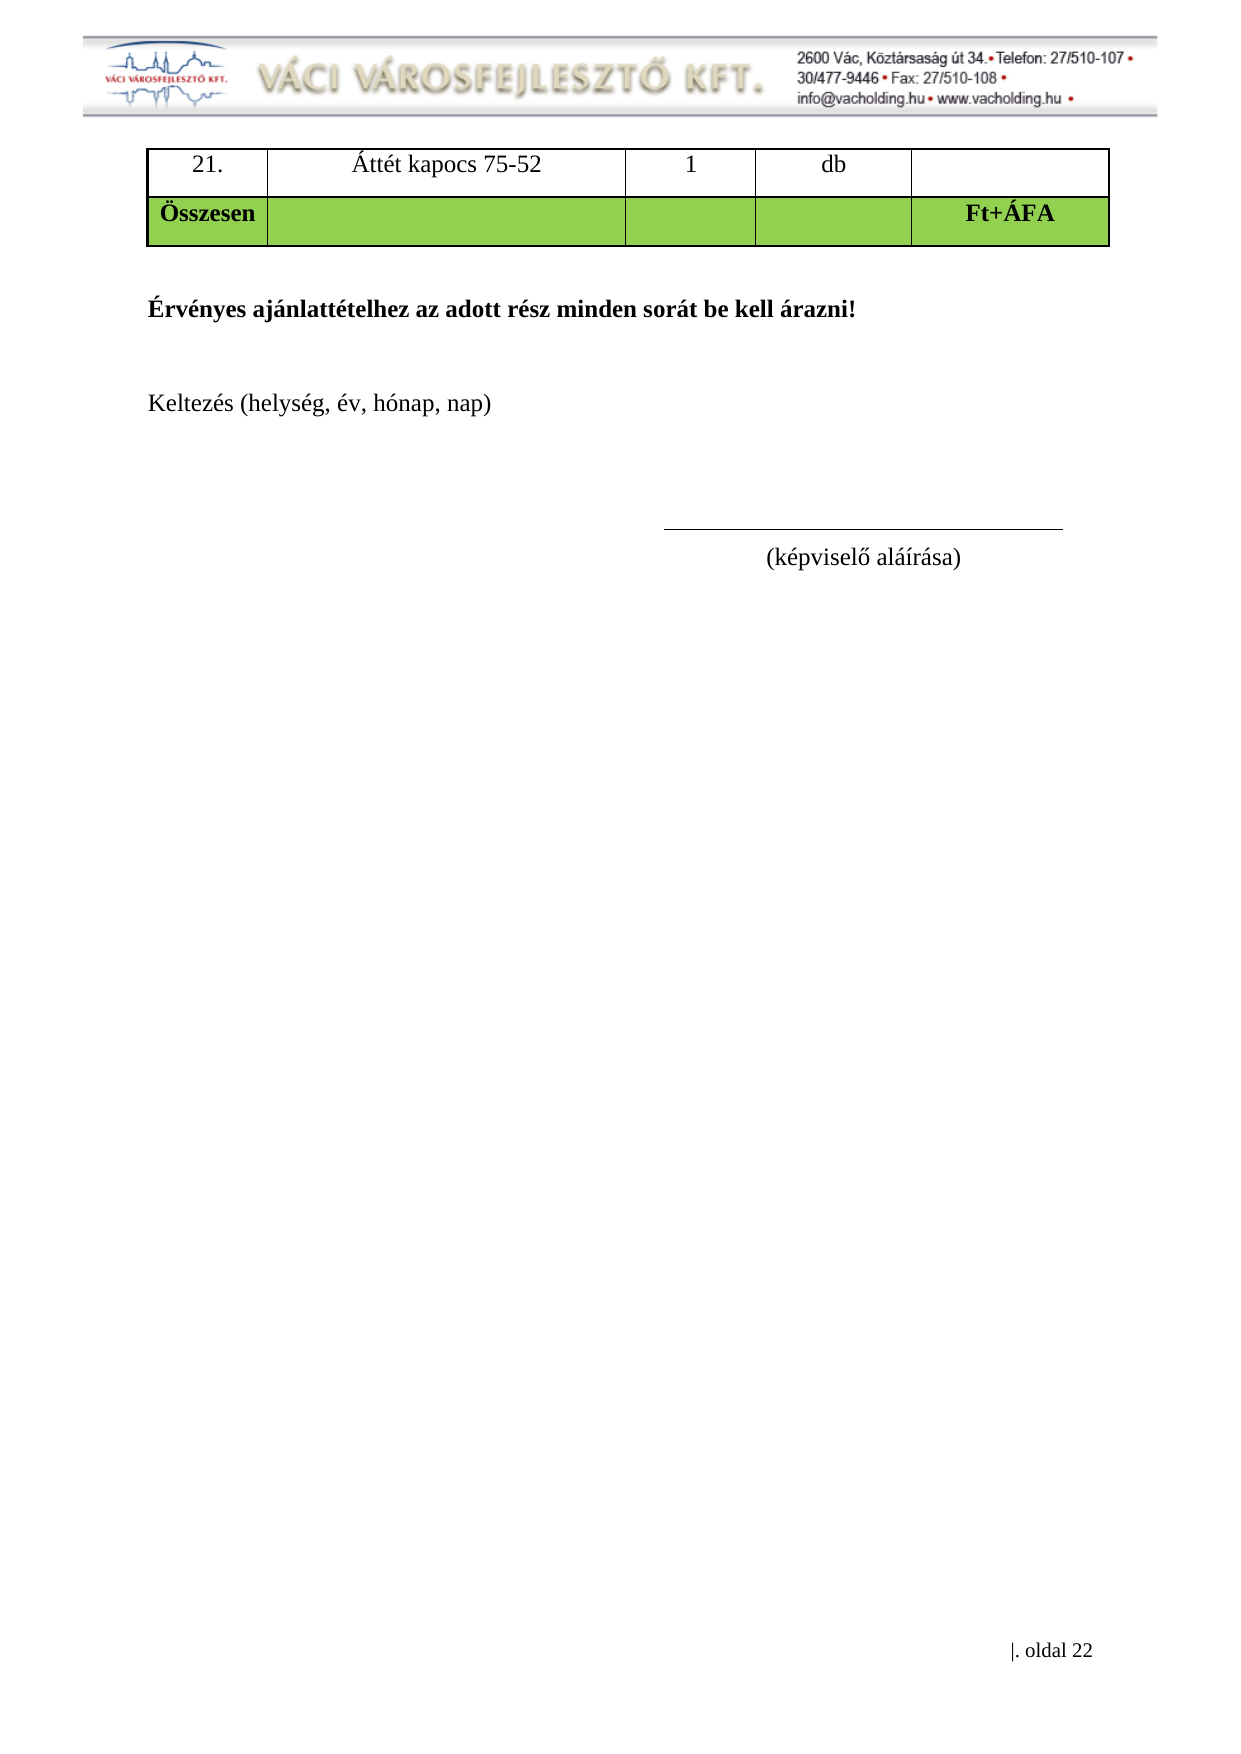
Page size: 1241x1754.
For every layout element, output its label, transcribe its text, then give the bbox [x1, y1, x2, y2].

table_cell db [756, 150, 911, 196]
table_cell [756, 198, 911, 245]
table_cell 21. [149, 150, 267, 196]
table_cell Áttét kapocs 75-52 [268, 150, 625, 196]
text Érvényes ajánlattételhez az adott rész minden sorát be kell árazni! [148, 294, 1093, 322]
picture [82, 35, 1158, 118]
text Keltezés (helység, év, hónap, nap) [148, 388, 1093, 416]
table_cell [268, 198, 625, 245]
table_cell Ft+ÁFA [912, 198, 1108, 245]
table_cell [626, 198, 755, 245]
table_cell Összesen [149, 198, 267, 245]
table_cell 1 [626, 150, 755, 196]
table_cell [912, 150, 1108, 196]
table_header (képviselő aláírása) [664, 530, 1063, 576]
